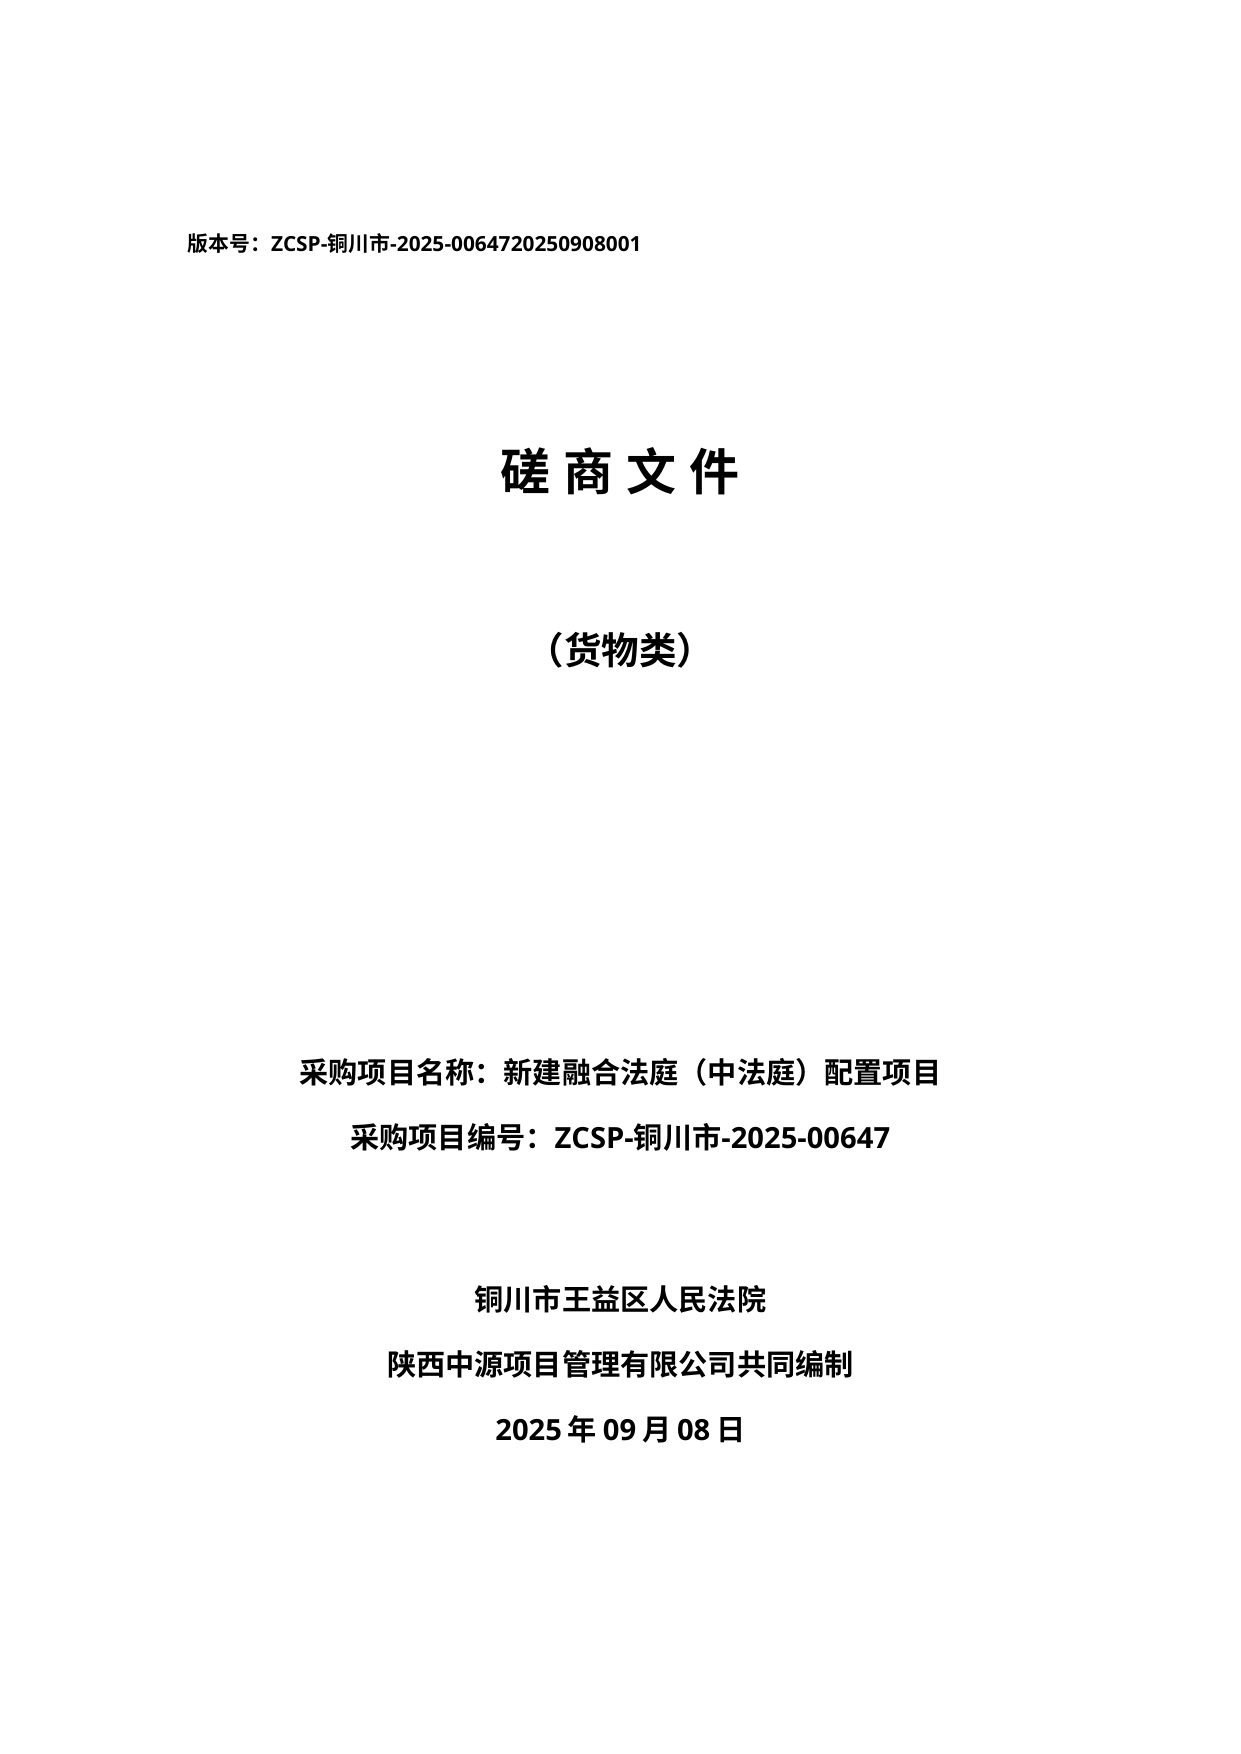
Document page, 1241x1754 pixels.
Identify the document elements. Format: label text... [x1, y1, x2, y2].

text 版本号：ZCSP-铜川市-2025-0064720250908001 [187, 227, 1053, 422]
text 采购项目编号：ZCSP-铜川市-2025-00647 [187, 1104, 1053, 1267]
text 采购项目名称：新建融合法庭（中法庭）配置项目 [187, 1039, 1053, 1104]
text （货物类） [187, 617, 1053, 1039]
text 磋 商 文 件 [187, 422, 1053, 617]
text 2025年09月08日 [187, 1397, 1053, 1462]
text 铜川市王益区人民法院 [187, 1267, 1053, 1332]
text 陕西中源项目管理有限公司共同编制 [187, 1332, 1053, 1397]
